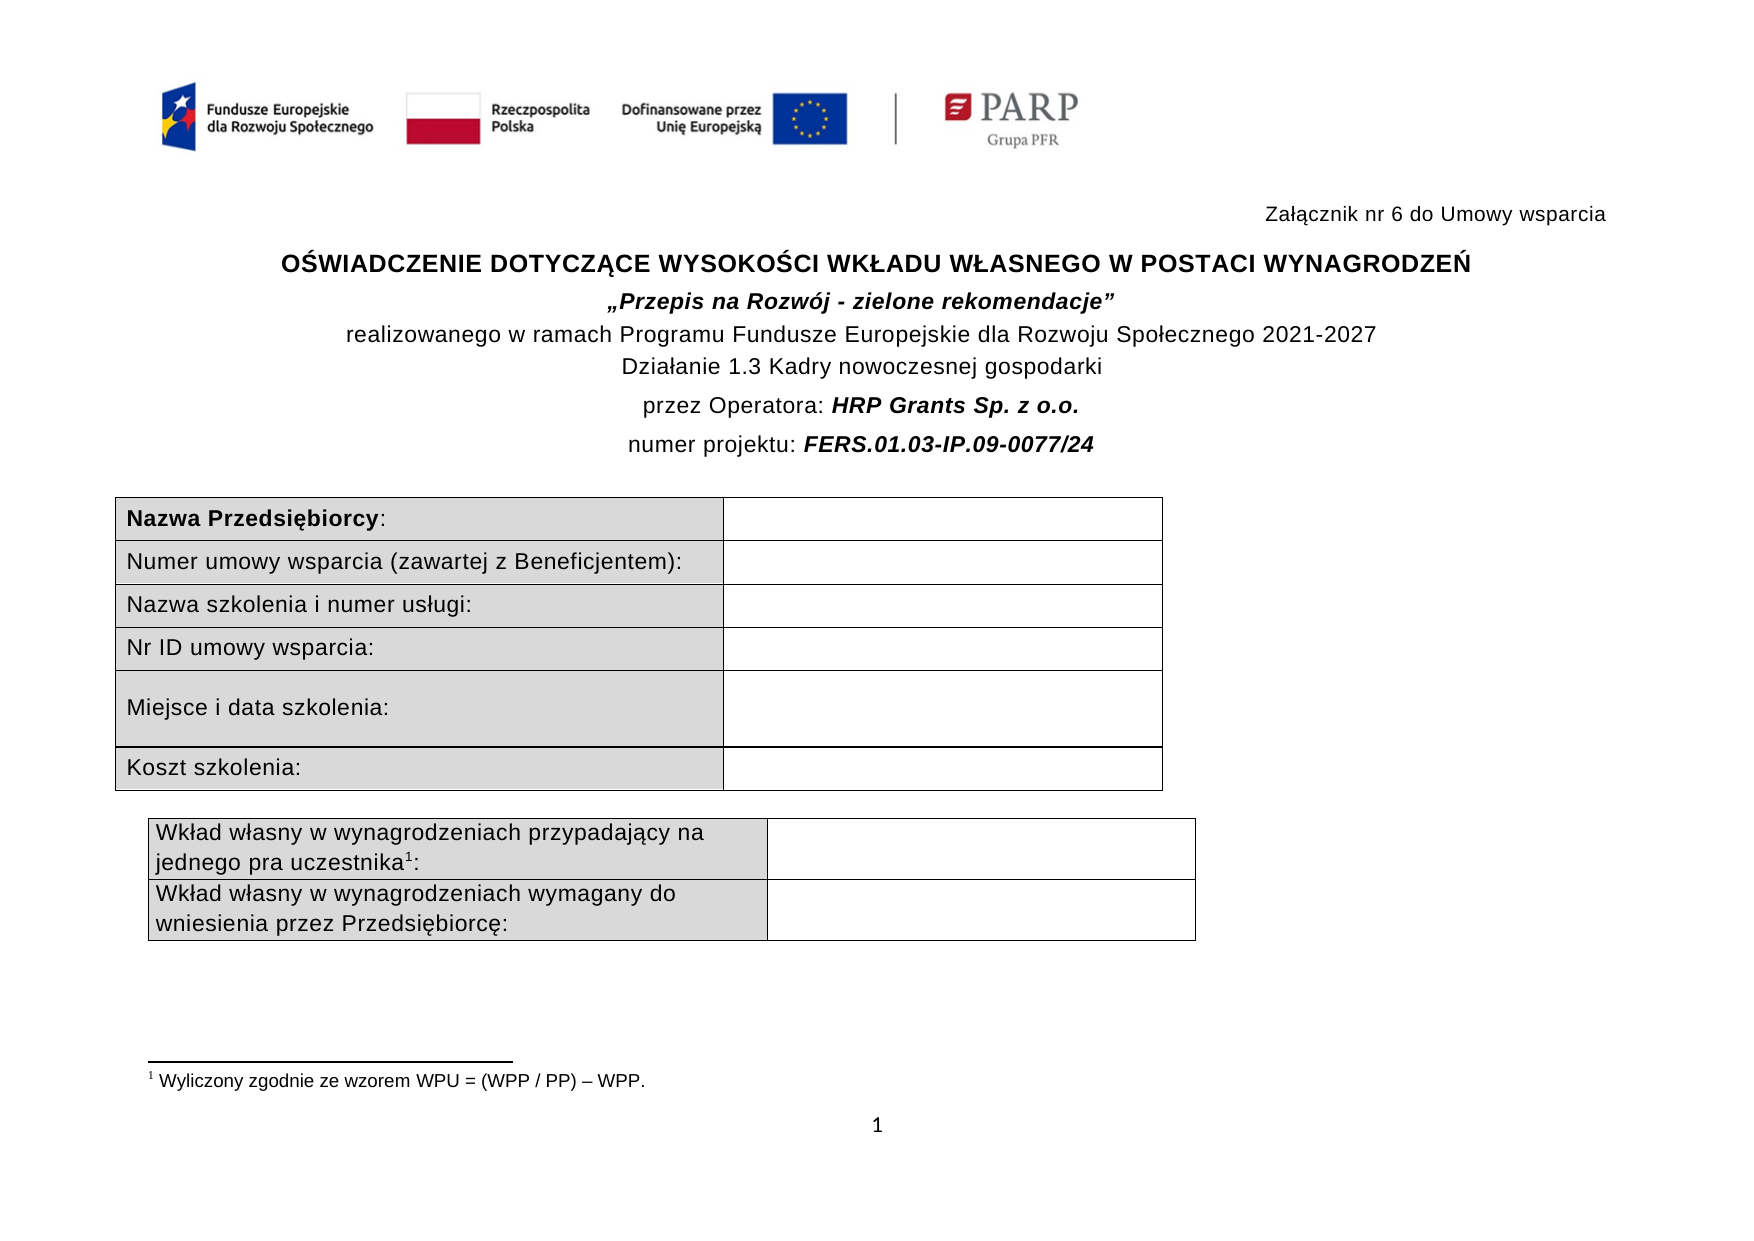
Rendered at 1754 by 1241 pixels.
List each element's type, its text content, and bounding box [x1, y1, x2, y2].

text Załącznik nr 6 do Umowy wsparcia [148, 202, 1606, 226]
text OŚWIADCZENIE DOTYCZĄCE WYSOKOŚCI WKŁADU WŁASNEGO W POSTACI WYNAGRODZEŃ [148, 249, 1606, 277]
picture [147, 73, 1093, 161]
table_cell [724, 671, 1162, 746]
table_cell Koszt szkolenia: [116, 748, 723, 789]
table_cell Miejsce i data szkolenia: [116, 671, 723, 746]
table_cell Wkład własny w wynagrodzeniach wymagany do wniesienia przez Przedsiębiorcę: [149, 880, 767, 940]
table_cell [724, 585, 1162, 627]
table_header [724, 498, 1162, 540]
table_cell Nr ID umowy wsparcia: [116, 628, 723, 670]
table_header Wkład własny w wynagrodzeniach przypadający na jednego pra uczestnika: [149, 819, 767, 879]
table_cell Nazwa szkolenia i numer usługi: [116, 585, 723, 627]
table_header Nazwa Przedsiębiorcy: [116, 498, 723, 540]
table_cell Numer umowy wsparcia (zawartej z Beneficjentem): [116, 541, 723, 583]
table_header [768, 819, 1195, 879]
table_cell [724, 541, 1162, 583]
table_cell [724, 628, 1162, 670]
table_cell [724, 748, 1162, 789]
text numer projektu: FERS.01.03-IP.09-0077/24 [118, 431, 1606, 457]
text „Przepis na Rozwój - zielone rekomendacje” [118, 288, 1606, 314]
text Działanie 1.3 Kadry nowoczesnej gospodarki [118, 353, 1606, 379]
table_cell [768, 880, 1195, 940]
text realizowanego w ramach Programu Fundusze Europejskie dla Rozwoju Społecznego 2021-2027 [118, 321, 1606, 347]
text przez Operatora: HRP Grants Sp. z o.o. [118, 392, 1606, 418]
